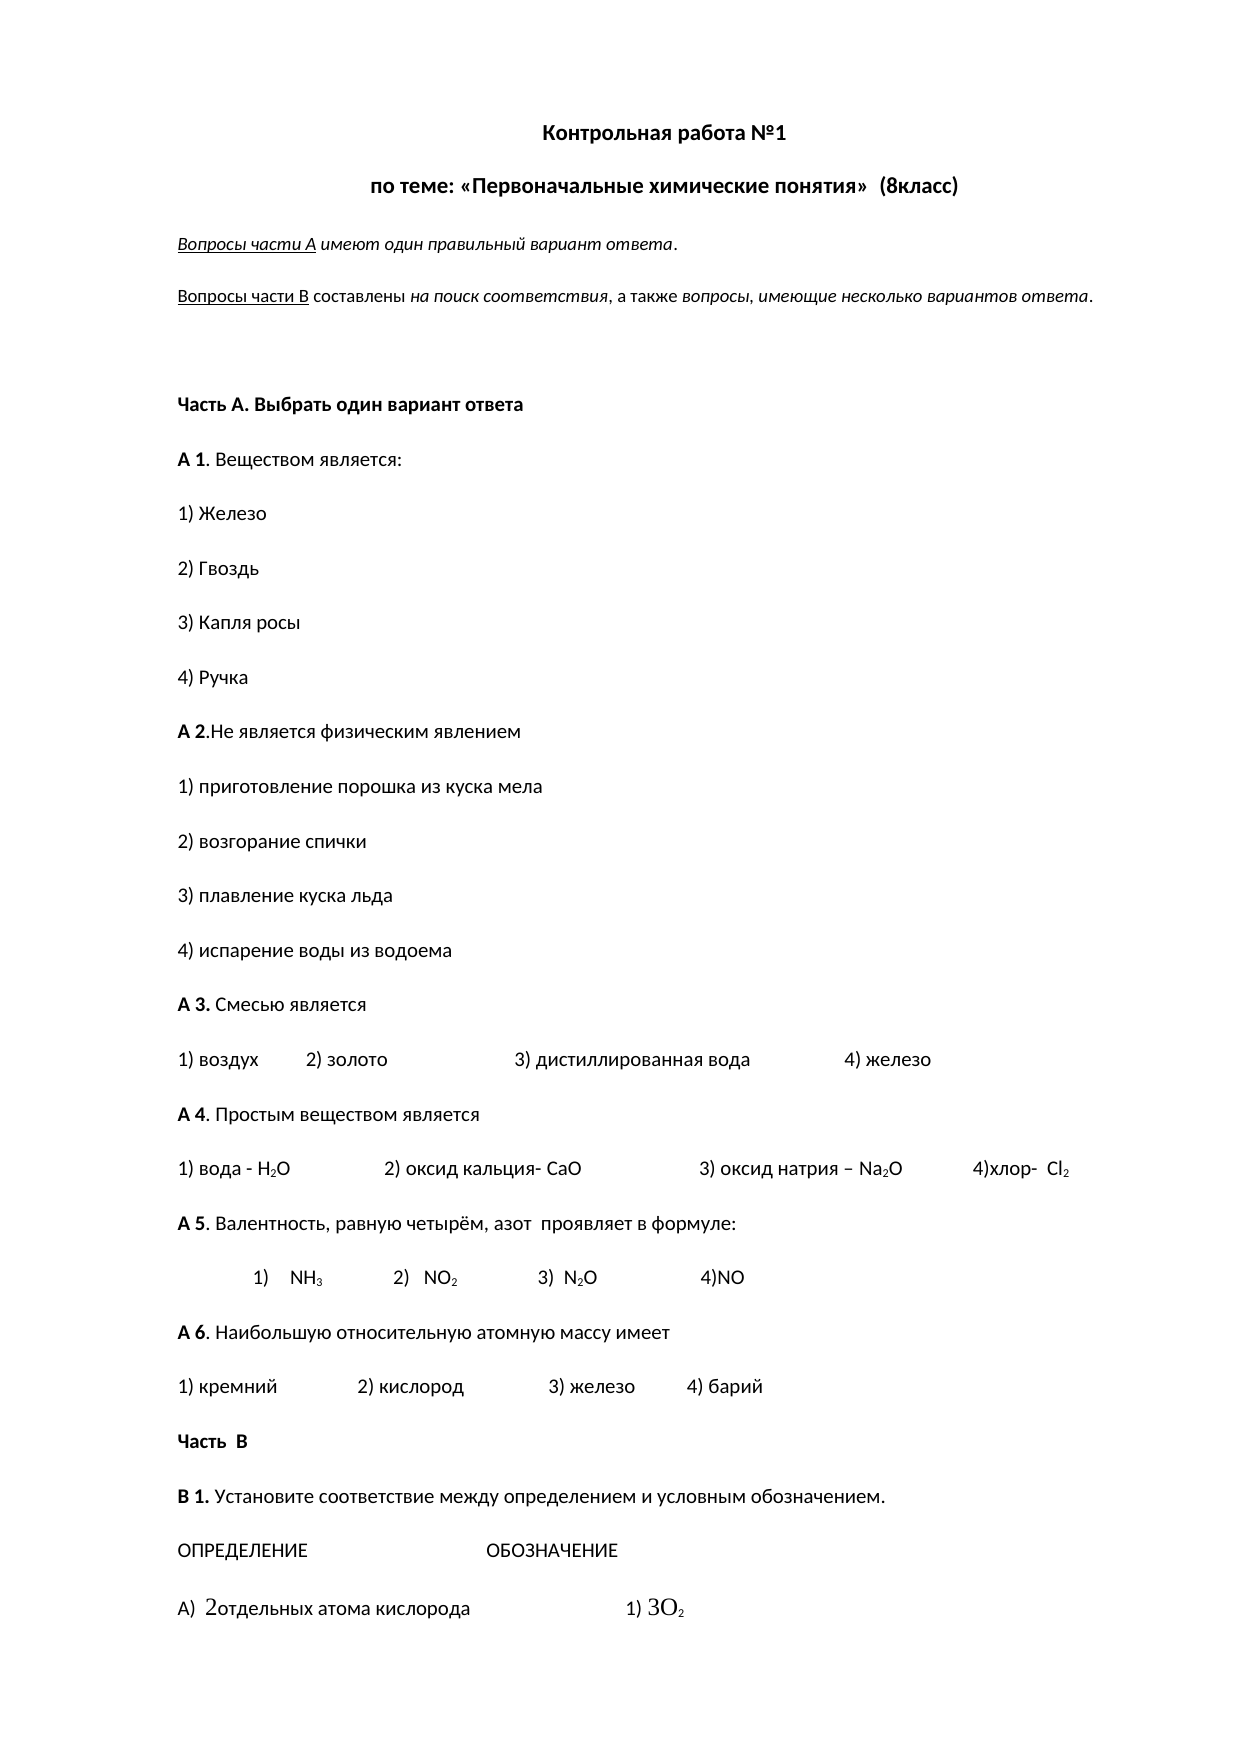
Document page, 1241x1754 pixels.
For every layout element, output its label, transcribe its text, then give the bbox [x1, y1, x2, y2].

text А) 2отдельных атома кислорода 1) 3O2 [177, 1592, 1152, 1621]
text Часть А. Выбрать один вариант ответа [177, 391, 1152, 417]
text А 4. Простым веществом является [177, 1101, 1152, 1126]
text Вопросы части В составлены на поиск соответствия, а также вопросы, имеющие несколько вариантов ответа. [177, 284, 1152, 307]
text А 6. Наибольшую относительную атомную массу имеет [177, 1319, 1152, 1344]
text В 1. Установите соответствие между определением и условным обозначением. [177, 1483, 1152, 1508]
text по теме: «Первоначальные химические понятия» (8класс) [177, 171, 1152, 199]
text 1) кремний 2) кислород 3) железо 4) барий [177, 1374, 1152, 1399]
text 3) Капля росы [177, 609, 1152, 635]
text 2) возгорание спички [177, 828, 1152, 853]
text А 1. Веществом является: [177, 446, 1152, 471]
list NH3 2) NO2 3) N2O 4)NO [252, 1264, 1152, 1290]
text А 3. Смесью является [177, 992, 1152, 1017]
text 1) вода - H2O 2) оксид кальция- CaO 3) оксид натрия – Na2О 4)хлор- Cl2 [177, 1155, 1152, 1181]
text 1) Железо [177, 500, 1152, 526]
text 2) Гвоздь [177, 555, 1152, 580]
text ОПРЕДЕЛЕНИЕ ОБОЗНАЧЕНИЕ [177, 1537, 1152, 1563]
text Контрольная работа №1 [177, 118, 1152, 146]
text 1) воздух 2) золото 3) дистиллированная вода 4) железо [177, 1046, 1152, 1072]
text Вопросы части А имеют один правильный вариант ответа. [177, 232, 1152, 255]
text А 5. Валентность, равную четырём, азот проявляет в формуле: [177, 1210, 1152, 1235]
text Часть В [177, 1428, 1152, 1454]
text А 2.Не является физическим явлением [177, 719, 1152, 744]
text 4) испарение воды из водоема [177, 937, 1152, 962]
text 3) плавление куска льда [177, 882, 1152, 908]
text 4) Ручка [177, 664, 1152, 689]
text 1) приготовление порошка из куска мела [177, 773, 1152, 799]
